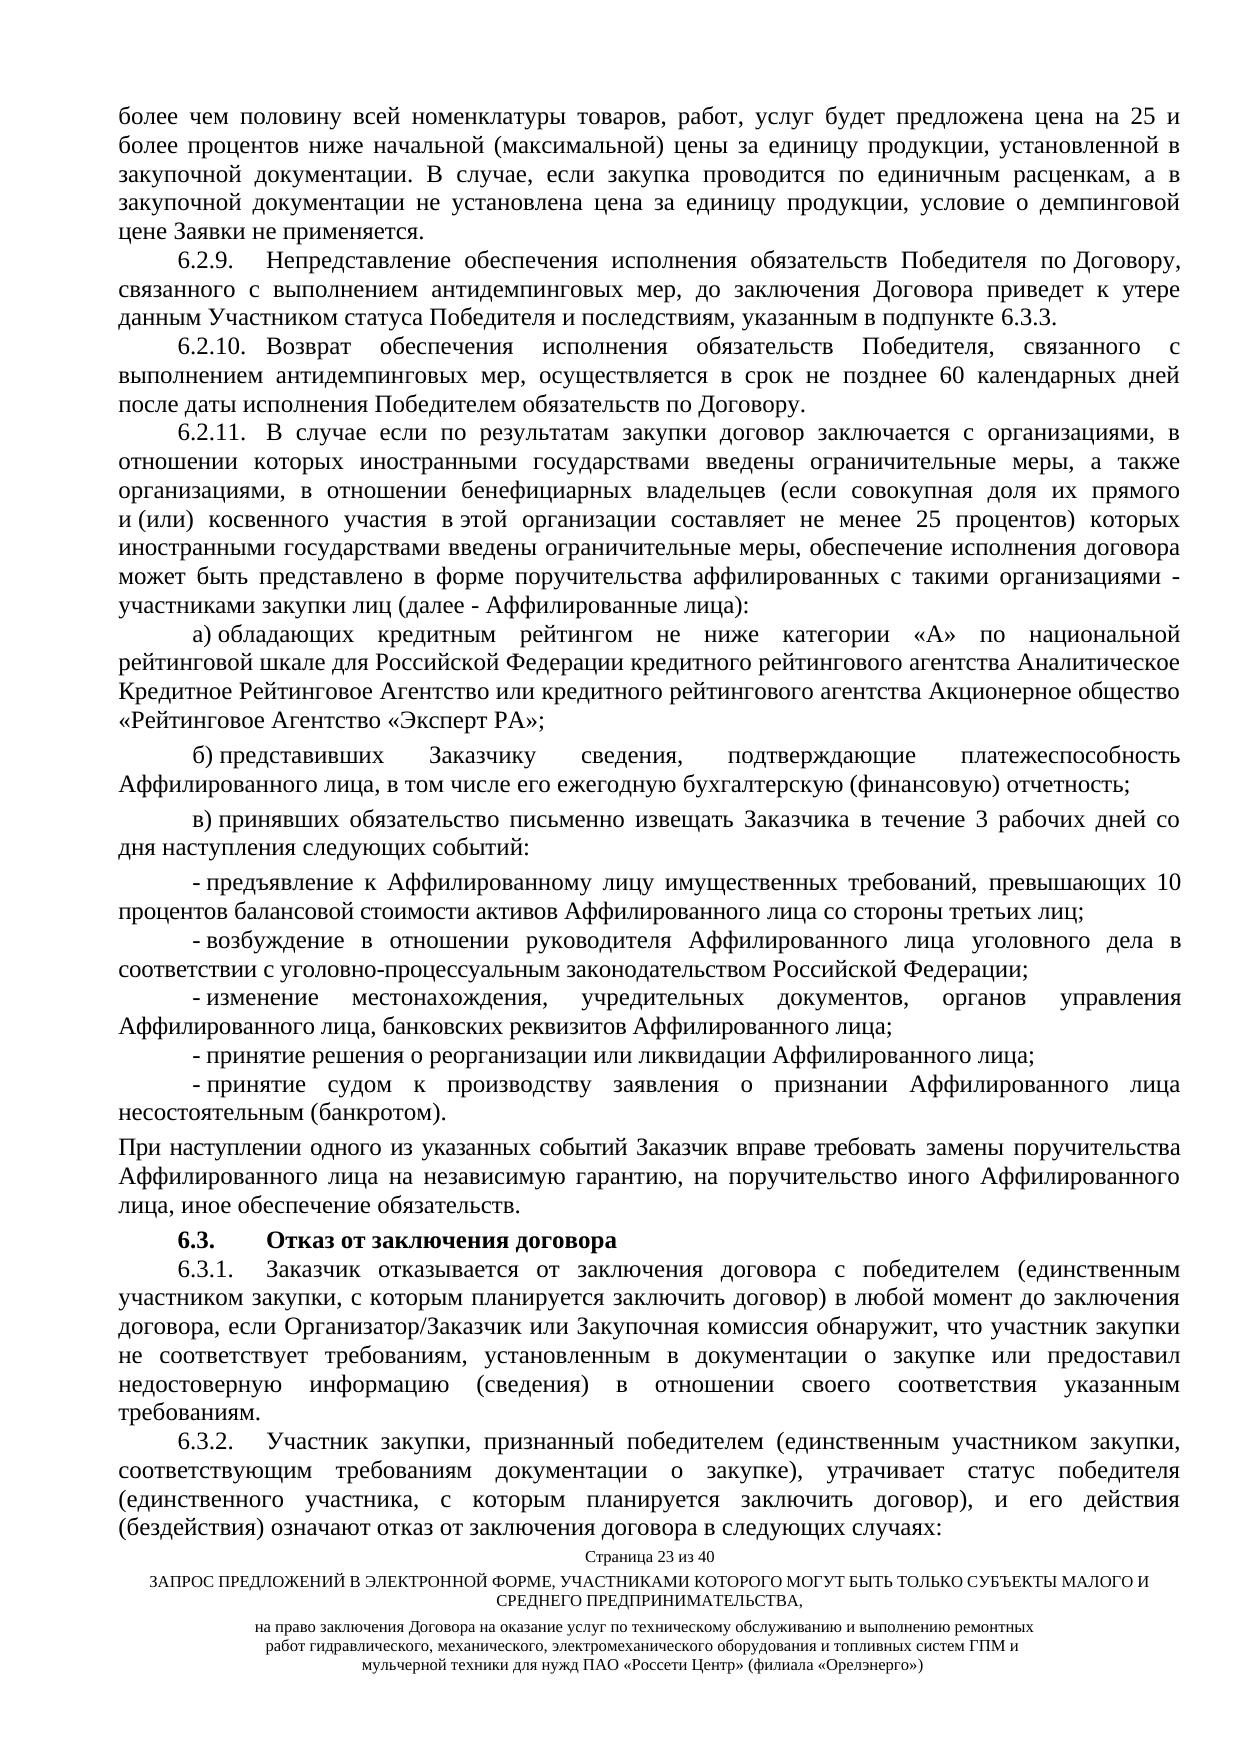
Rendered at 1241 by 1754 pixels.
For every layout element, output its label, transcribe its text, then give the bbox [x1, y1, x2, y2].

subtitle Непредставление обеспечения исполнения обязательств Победителя по Договору, связанного с выполнением антидемпинговых мер, до заключения Договора приведет к утере данным Участником статуса Победителя и последствиям, указанным в подпункте 6.3.3. [118, 245, 1181, 331]
list предъявление к Аффилированному лицу имущественных требований, превышающих 10 процентов балансовой стоимости активов Аффилированного лица со стороны третьих лиц; [118, 867, 1181, 925]
text - принятие судом к производству заявления о признании Аффилированного лица несостоятельным (банкротом). [118, 1069, 1181, 1126]
subtitle В случае если по результатам закупки договор заключается с организациями, в отношении которых иностранными государствами введены ограничительные меры, а также организациями, в отношении бенефициарных владельцев (если совокупная доля их прямого и (или) косвенного участия в этой организации составляет не менее 25 процентов) которых иностранными государствами введены ограничительные меры, обеспечение исполнения договора может быть представлено в форме поручительства аффилированных с такими организациями - участниками закупки лиц (далее - Аффилированные лица): [118, 417, 1181, 619]
subtitle Отказ от заключения договора [118, 1225, 1181, 1254]
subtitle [118, 101, 1181, 245]
text б) представивших Заказчику сведения, подтверждающие платежеспособность Аффилированного лица, в том числе его ежегодную бухгалтерскую (финансовую) отчетность; [118, 740, 1181, 797]
subtitle Заказчик отказывается от заключения договора с победителем (единственным участником закупки, с которым планируется заключить договор) в любой момент до заключения договора, если Организатор/Заказчик или Закупочная комиссия обнаружит, что участник закупки не соответствует требованиям, установленным в документации о закупке или предоставил недостоверную информацию (сведения) в отношении своего соответствия указанным требованиям. [118, 1254, 1181, 1426]
text в) принявших обязательство письменно извещать Заказчика в течение 3 рабочих дней со дня наступления следующих событий: [118, 804, 1181, 861]
text а) обладающих кредитным рейтингом не ниже категории «А» по национальной рейтинговой шкале для Российской Федерации кредитного рейтингового агентства Аналитическое Кредитное Рейтинговое Агентство или кредитного рейтингового агентства Акционерное общество «Рейтинговое Агентство «Эксперт РА»; [118, 619, 1181, 734]
list возбуждение в отношении руководителя Аффилированного лица уголовного дела в соответствии с уголовно-процессуальным законодательством Российской Федерации; [118, 925, 1181, 982]
subtitle Возврат обеспечения исполнения обязательств Победителя, связанного с выполнением антидемпинговых мер, осуществляется в срок не позднее 60 календарных дней после даты исполнения Победителем обязательств по Договору. [118, 331, 1181, 417]
subtitle Участник закупки, признанный победителем (единственным участником закупки, соответствующим требованиям документации о закупке), утрачивает статус победителя (единственного участника, с которым планируется заключить договор), и его действия (бездействия) означают отказ от заключения договора в следующих случаях: [118, 1426, 1181, 1541]
text При наступлении одного из указанных событий Заказчик вправе требовать замены поручительства Аффилированного лица на независимую гарантию, на поручительство иного Аффилированного лица, иное обеспечение обязательств. [118, 1132, 1181, 1219]
list принятие решения о реорганизации или ликвидации Аффилированного лица; [118, 1040, 1181, 1069]
list изменение местонахождения, учредительных документов, органов управления Аффилированного лица, банковских реквизитов Аффилированного лица; [118, 982, 1181, 1040]
